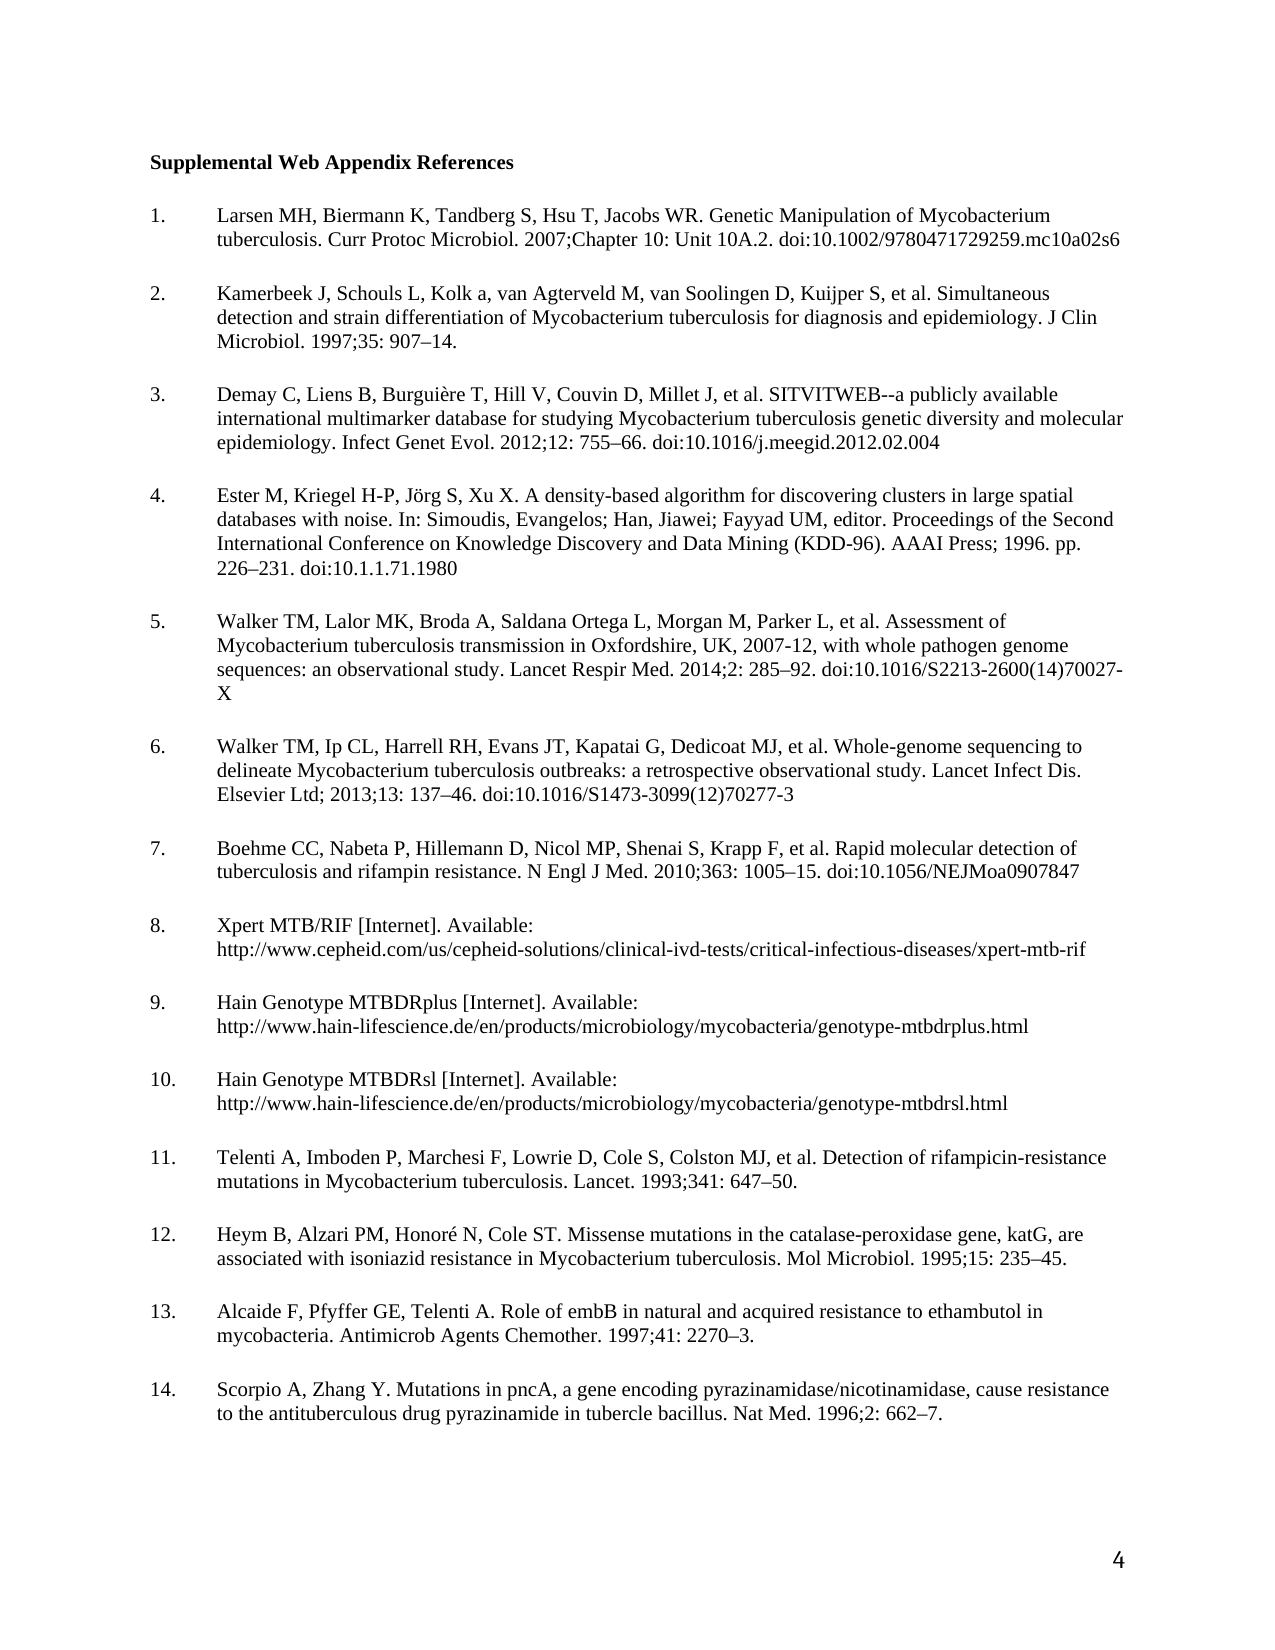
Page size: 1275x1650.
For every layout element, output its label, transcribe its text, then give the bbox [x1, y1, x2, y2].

text Supplemental Web Appendix References [150, 150, 1125, 174]
text 10. Hain Genotype MTBDRsl [Internet]. Available: http://www.hain-lifescience.de/en/products/microbiology/mycobacteria/genotype-mtbdrsl.html [150, 1067, 1125, 1115]
text 11. Telenti A, Imboden P, Marchesi F, Lowrie D, Cole S, Colston MJ, et al. Detection of rifampicin-resistance mutations in Mycobacterium tuberculosis. Lancet. 1993;341: 647–50. [150, 1144, 1125, 1193]
text 13. Alcaide F, Pfyffer GE, Telenti A. Role of embB in natural and acquired resistance to ethambutol in mycobacteria. Antimicrob Agents Chemother. 1997;41: 2270–3. [150, 1299, 1125, 1347]
text 14. Scorpio A, Zhang Y. Mutations in pncA, a gene encoding pyrazinamidase/nicotinamidase, cause resistance to the antituberculous drug pyrazinamide in tubercle bacillus. Nat Med. 1996;2: 662–7. [150, 1376, 1125, 1424]
text 2. Kamerbeek J, Schouls L, Kolk a, van Agterveld M, van Soolingen D, Kuijper S, et al. Simultaneous detection and strain differentiation of Mycobacterium tuberculosis for diagnosis and epidemiology. J Clin Microbiol. 1997;35: 907–14. [150, 281, 1125, 353]
text 7. Boehme CC, Nabeta P, Hillemann D, Nicol MP, Shenai S, Krapp F, et al. Rapid molecular detection of tuberculosis and rifampin resistance. N Engl J Med. 2010;363: 1005–15. doi:10.1056/NEJMoa0907847 [150, 835, 1125, 883]
text 4. Ester M, Kriegel H-P, Jörg S, Xu X. A density-based algorithm for discovering clusters in large spatial databases with noise. In: Simoudis, Evangelos; Han, Jiawei; Fayyad UM, editor. Proceedings of the Second International Conference on Knowledge Discovery and Data Mining (KDD-96). AAAI Press; 1996. pp. 226–231. doi:10.1.1.71.1980 [150, 483, 1125, 579]
text 12. Heym B, Alzari PM, Honoré N, Cole ST. Missense mutations in the catalase-peroxidase gene, katG, are associated with isoniazid resistance in Mycobacterium tuberculosis. Mol Microbiol. 1995;15: 235–45. [150, 1222, 1125, 1270]
text 6. Walker TM, Ip CL, Harrell RH, Evans JT, Kapatai G, Dedicoat MJ, et al. Whole-genome sequencing to delineate Mycobacterium tuberculosis outbreaks: a retrospective observational study. Lancet Infect Dis. Elsevier Ltd; 2013;13: 137–46. doi:10.1016/S1473-3099(12)70277-3 [150, 734, 1125, 806]
text 5. Walker TM, Lalor MK, Broda A, Saldana Ortega L, Morgan M, Parker L, et al. Assessment of Mycobacterium tuberculosis transmission in Oxfordshire, UK, 2007-12, with whole pathogen genome sequences: an observational study. Lancet Respir Med. 2014;2: 285–92. doi:10.1016/S2213-2600(14)70027-X [150, 609, 1125, 705]
text 3. Demay C, Liens B, Burguière T, Hill V, Couvin D, Millet J, et al. SITVITWEB--a publicly available international multimarker database for studying Mycobacterium tuberculosis genetic diversity and molecular epidemiology. Infect Genet Evol. 2012;12: 755–66. doi:10.1016/j.meegid.2012.02.004 [150, 382, 1125, 454]
text 8. Xpert MTB/RIF [Internet]. Available: http://www.cepheid.com/us/cepheid-solutions/clinical-ivd-tests/critical-infectious-diseases/xpert-mtb-rif [150, 913, 1125, 961]
text 9. Hain Genotype MTBDRplus [Internet]. Available: http://www.hain-lifescience.de/en/products/microbiology/mycobacteria/genotype-mtbdrplus.html [150, 990, 1125, 1038]
text 1. Larsen MH, Biermann K, Tandberg S, Hsu T, Jacobs WR. Genetic Manipulation of Mycobacterium tuberculosis. Curr Protoc Microbiol. 2007;Chapter 10: Unit 10A.2. doi:10.1002/9780471729259.mc10a02s6 [150, 203, 1125, 251]
